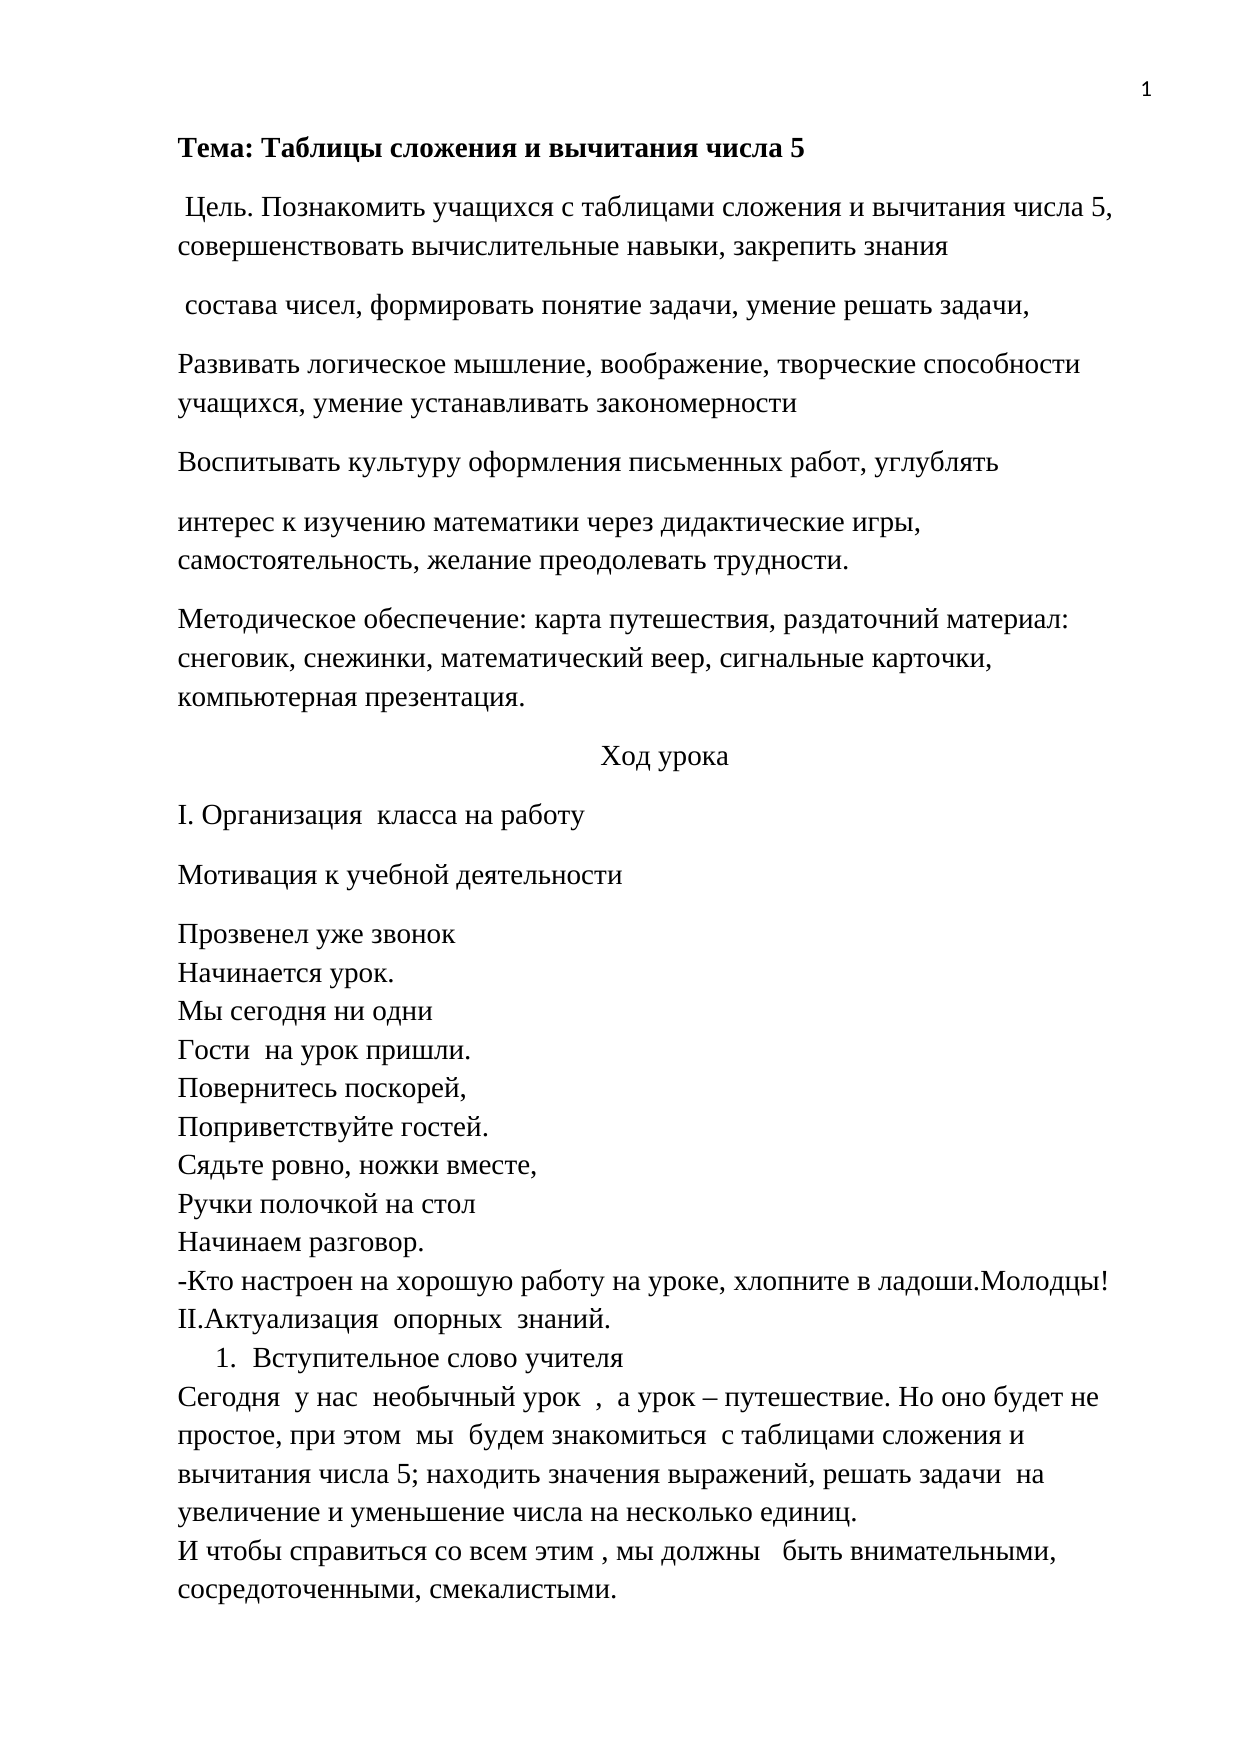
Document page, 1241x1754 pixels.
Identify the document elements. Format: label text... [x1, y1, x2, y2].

text Сегодня у нас необычный урок , а урок – путешествие. Но оно будет не простое, при этом мы будем знакомиться с таблицами сложения и вычитания числа 5; находить значения выражений, решать задачи на увеличение и уменьшение числа на несколько единиц. [177, 1379, 1152, 1528]
text И чтобы справиться со всем этим , мы должны быть внимательными, сосредоточенными, смекалистыми. [177, 1533, 1152, 1605]
text Воспитывать культуру оформления письменных работ, углублять [177, 444, 1152, 478]
text Методическое обеспечение: карта путешествия, раздаточний материал: снеговик, снежинки, математический веер, сигнальные карточки, компьютерная презентация. [177, 602, 1152, 712]
text -Кто настроен на хорошую работу на уроке, хлопните в ладоши.Молодцы! [177, 1263, 1152, 1297]
text Развивать логическое мышление, воображение, творческие способности учащихся, умение устанавливать закономерности [177, 346, 1152, 418]
text состава чисел, формировать понятие задачи, умение решать задачи, [177, 287, 1152, 321]
text Цель. Познакомить учащихся с таблицами сложения и вычитания числа 5, совершенствовать вычислительные навыки, закрепить знания [177, 189, 1152, 261]
text Мотивация к учебной деятельности [177, 857, 1152, 890]
text І. Организация класса на работу [177, 797, 1152, 831]
text Ход урока [177, 738, 1152, 772]
text интерес к изучению математики через дидактические игры, самостоятельность, желание преодолевать трудности. [177, 504, 1152, 576]
text Прозвенел уже звонок [177, 916, 1152, 950]
list Вступительное слово учителя [215, 1340, 1152, 1374]
text Ручки полочкой на стол [177, 1186, 1152, 1219]
text Гости на урок пришли. [177, 1032, 1152, 1065]
text ІІ.Актуализация опорных знаний. [177, 1302, 1152, 1335]
text Начинаем разговор. [177, 1224, 1152, 1258]
text Поприветствуйте гостей. [177, 1109, 1152, 1142]
text Сядьте ровно, ножки вместе, [177, 1147, 1152, 1181]
text Мы сегодня ни одни [177, 993, 1152, 1027]
text Тема: Таблицы сложения и вычитания числа 5 [177, 130, 1152, 163]
text Повернитесь поскорей, [177, 1070, 1152, 1104]
text Начинается урок. [177, 955, 1152, 988]
